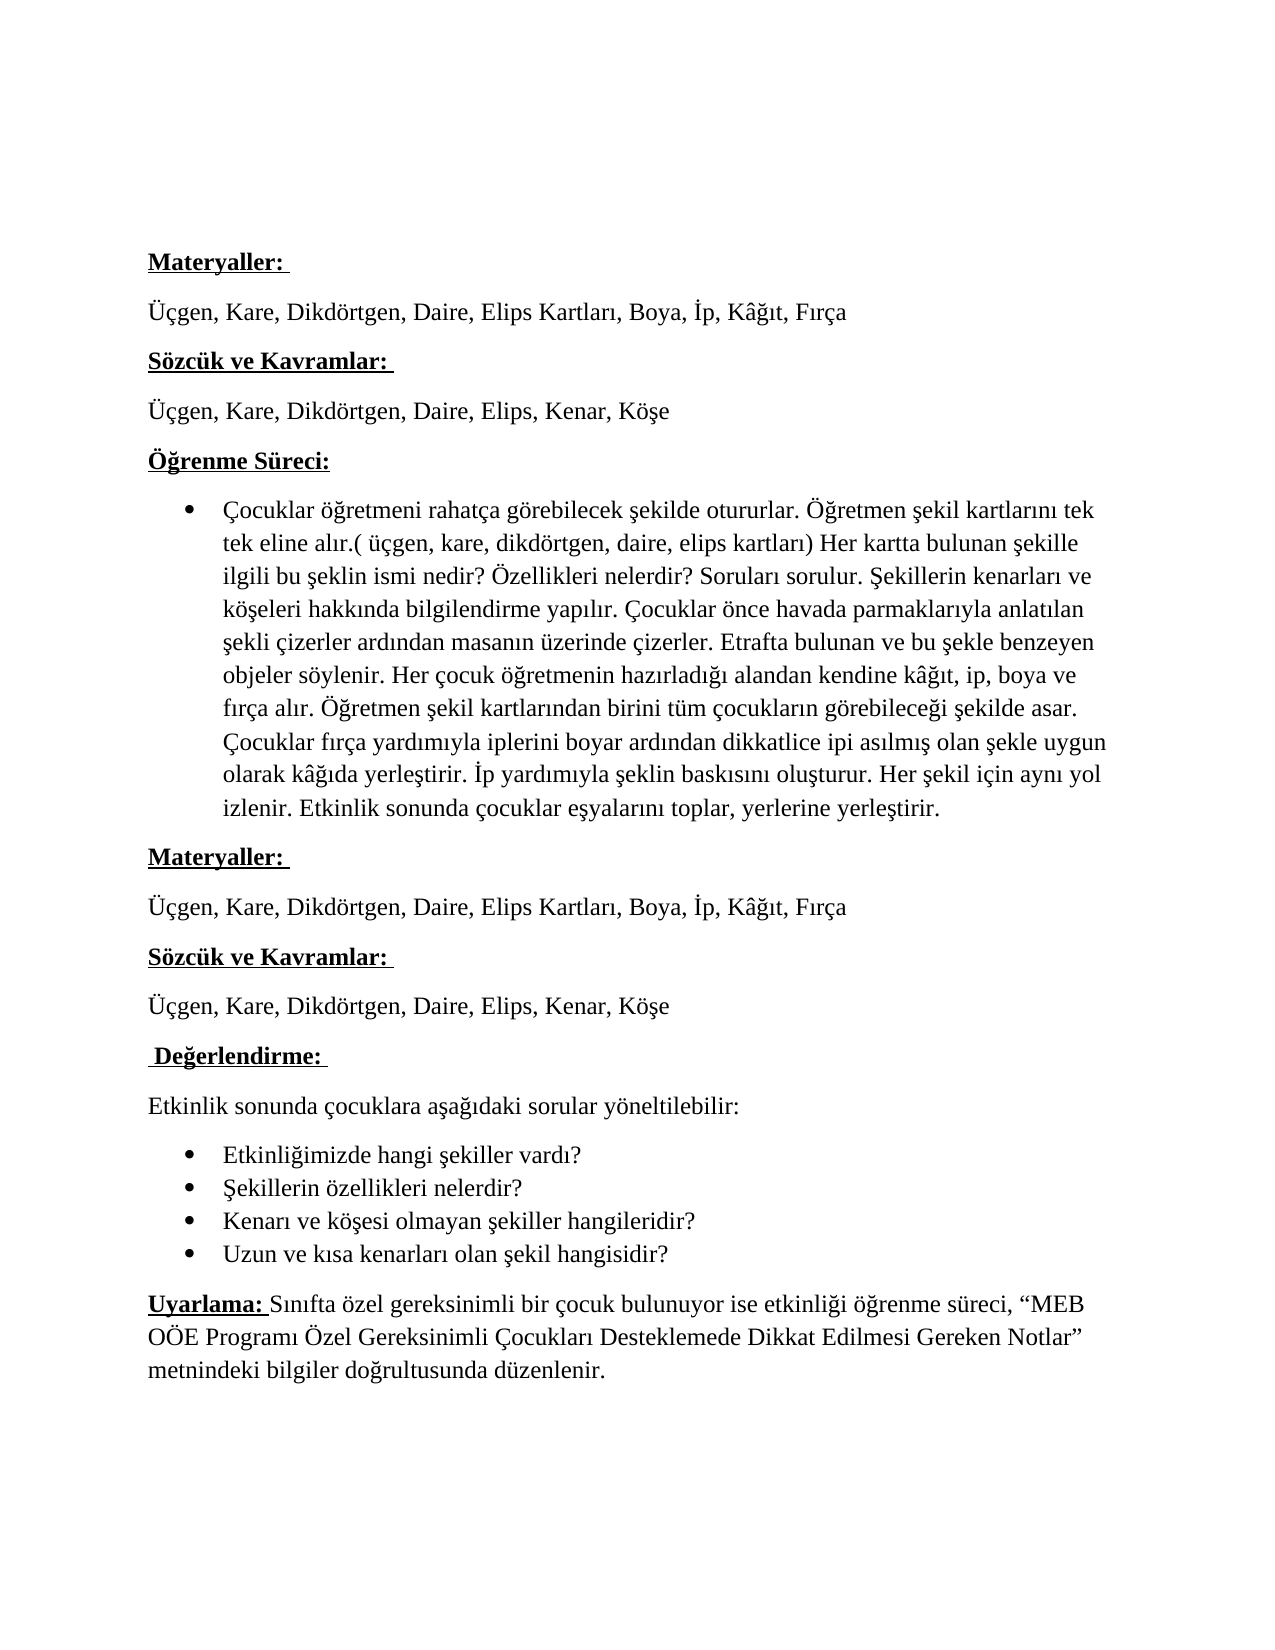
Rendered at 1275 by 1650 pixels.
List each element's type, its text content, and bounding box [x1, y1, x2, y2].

list Etkinliğimizde hangi şekiller vardı? [185, 1140, 1127, 1169]
text Materyaller: [148, 247, 1127, 276]
text Üçgen, Kare, Dikdörtgen, Daire, Elips Kartları, Boya, İp, Kâğıt, Fırça [148, 892, 1127, 921]
text Materyaller: [148, 842, 1127, 871]
text Sözcük ve Kavramlar: [148, 346, 1127, 375]
text Üçgen, Kare, Dikdörtgen, Daire, Elips Kartları, Boya, İp, Kâğıt, Fırça [148, 297, 1127, 325]
text Üçgen, Kare, Dikdörtgen, Daire, Elips, Kenar, Köşe [148, 396, 1127, 425]
text Uyarlama: Sınıfta özel gereksinimli bir çocuk bulunuyor ise etkinliği öğrenme süreci, “MEB OÖE Programı Özel Gereksinimli Çocukları Desteklemede Dikkat Edilmesi Gereken Notlar” metnindeki bilgiler doğrultusunda düzenlenir. [148, 1289, 1127, 1384]
text Üçgen, Kare, Dikdörtgen, Daire, Elips, Kenar, Köşe [148, 991, 1127, 1020]
list Uzun ve kısa kenarları olan şekil hangisidir? [185, 1239, 1127, 1268]
list Kenarı ve köşesi olmayan şekiller hangileridir? [185, 1206, 1127, 1235]
text Değerlendirme: [148, 1041, 1127, 1070]
list Çocuklar öğretmeni rahatça görebilecek şekilde otururlar. Öğretmen şekil kartlarını tek tek eline alır.( üçgen, kare, dikdörtgen, daire, elips kartları) Her kartta bulunan şekille ilgili bu şeklin ismi nedir? Özellikleri nelerdir? Soruları sorulur. Şekillerin kenarları ve köşeleri hakkında bilgilendirme yapılır. Çocuklar önce havada parmaklarıyla anlatılan şekli çizerler ardından masanın üzerinde çizerler. Etrafta bulunan ve bu şekle benzeyen objeler söylenir. Her çocuk öğretmenin hazırladığı alandan kendine kâğıt, ip, boya ve fırça alır. Öğretmen şekil kartlarından birini tüm çocukların görebileceği şekilde asar. Çocuklar fırça yardımıyla iplerini boyar ardından dikkatlice ipi asılmış olan şekle uygun olarak kâğıda yerleştirir. İp yardımıyla şeklin baskısını oluşturur. Her şekil için aynı yol izlenir. Etkinlik sonunda çocuklar eşyalarını toplar, yerlerine yerleştirir. [185, 495, 1127, 821]
text Öğrenme Süreci: [148, 446, 1127, 474]
list Şekillerin özellikleri nelerdir? [185, 1173, 1127, 1202]
text Sözcük ve Kavramlar: [148, 942, 1127, 970]
text Etkinlik sonunda çocuklara aşağıdaki sorular yöneltilebilir: [148, 1091, 1127, 1119]
